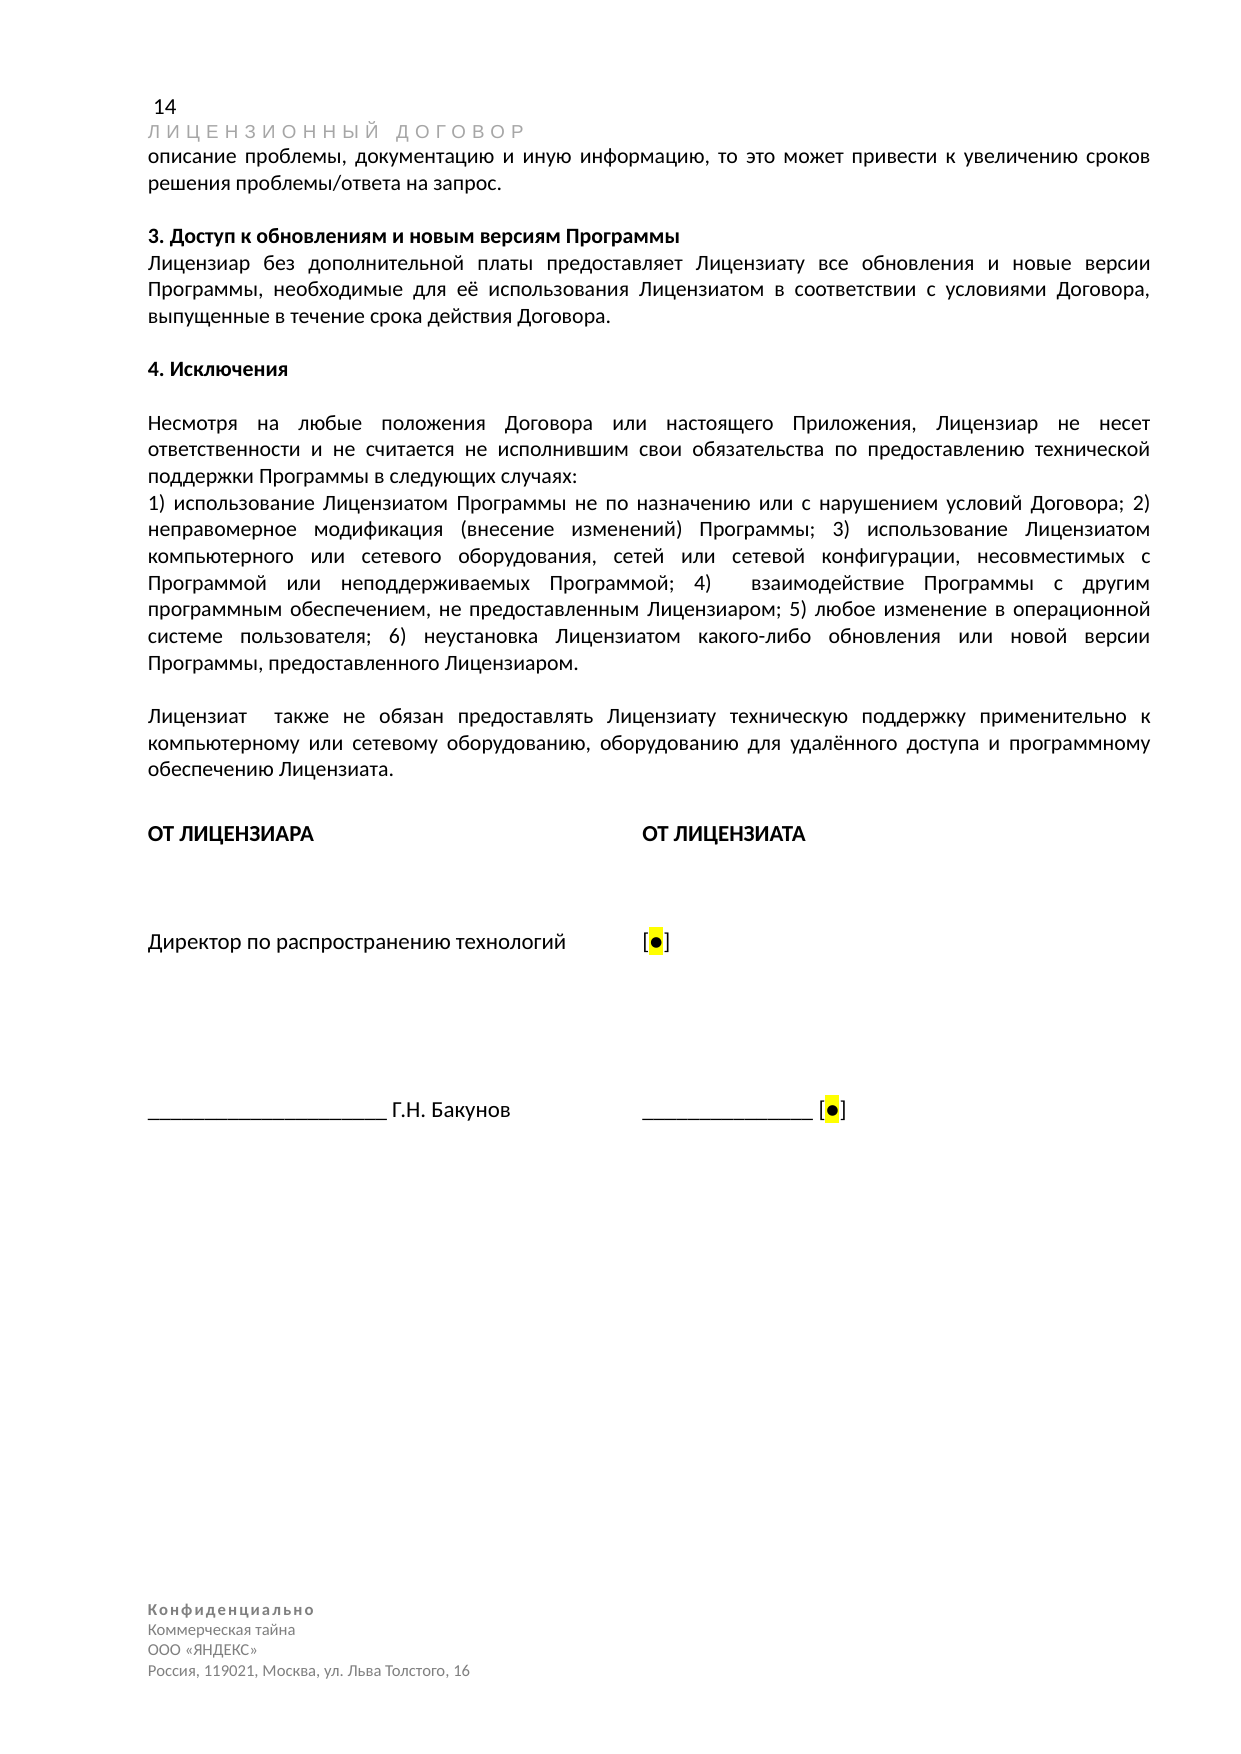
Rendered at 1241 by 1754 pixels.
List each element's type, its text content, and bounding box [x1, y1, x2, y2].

table_cell _____________________ Г.Н. Бакунов [136, 1033, 631, 1152]
text 3. Доступ к обновлениям и новым версиям Программы [148, 222, 1152, 249]
text Лицензиар без дополнительной платы предоставляет Лицензиату все обновления и новые версии Программы, необходимые для её использования Лицензиатом в соответствии с условиями Договора, выпущенные в течение срока действия Договора. [148, 249, 1152, 329]
table_cell _______________ [●] [631, 1033, 1130, 1152]
text Лицензиат также не обязан предоставлять Лицензиату техническую поддержку применительно к компьютерному или сетевому оборудованию, оборудованию для удалённого доступа и программному обеспечению Лицензиата. [148, 702, 1152, 782]
text 1) использование Лицензиатом Программы не по назначению или с нарушением условий Договора; 2) неправомерное модификация (внесение изменений) Программы; 3) использование Лицензиатом компьютерного или сетевого оборудования, сетей или сетевой конфигурации, несовместимых с Программой или неподдерживаемых Программой; 4) взаимодействие Программы с другим программным обеспечением, не предоставленным Лицензиаром; 5) любое изменение в операционной системе пользователя; 6) неустановка Лицензиатом какого-либо обновления или новой версии Программы, предоставленного Лицензиаром. [148, 489, 1152, 675]
table_cell [●] [631, 924, 1130, 1033]
table_header ОТ ЛИЦЕНЗИАТА [631, 816, 1130, 924]
text Несмотря на любые положения Договора или настоящего Приложения, Лицензиар не несет ответственности и не считается не исполнившим свои обязательства по предоставлению технической поддержки Программы в следующих случаях: [148, 409, 1152, 489]
table_cell Директор по распространению технологий [136, 924, 631, 1033]
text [148, 142, 1152, 195]
table_header ОТ ЛИЦЕНЗИАРА [136, 816, 631, 924]
text 4. Исключения [148, 355, 1152, 382]
